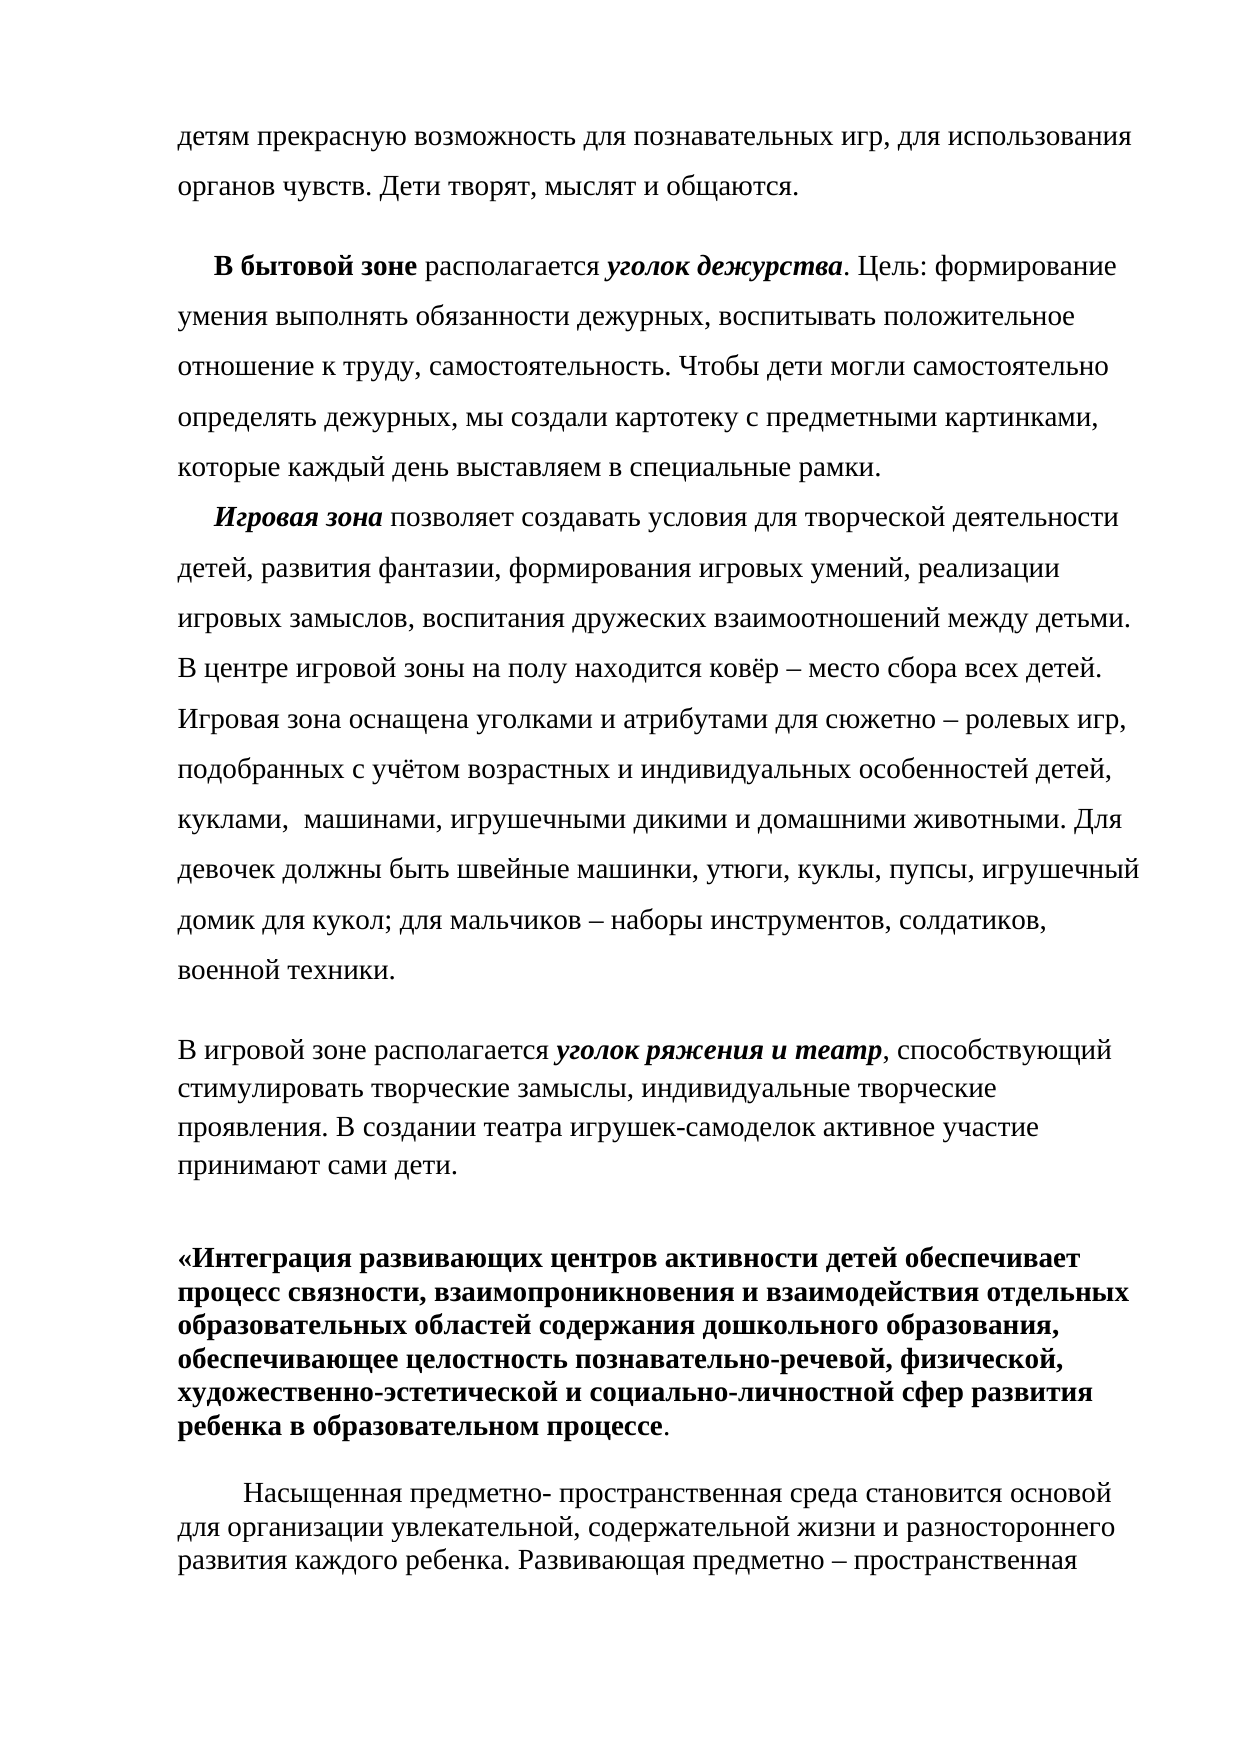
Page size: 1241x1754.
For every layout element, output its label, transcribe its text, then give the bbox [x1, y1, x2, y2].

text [177, 118, 1152, 202]
text В бытовой зоне располагается уголок дежурства. Цель: формирование умения выполнять обязанности дежурных, воспитывать положительное отношение к труду, самостоятельность. Чтобы дети могли самостоятельно определять дежурных, мы создали картотеку с предметными картинками, которые каждый день выставляем в специальные рамки. Игровая зона позволяет создавать условия для творческой деятельности детей, развития фантазии, формирования игровых умений, реализации игровых замыслов, воспитания дружеских взаимоотношений между детьми. В центре игровой зоны на полу находится ковёр – место сбора всех детей. Игровая зона оснащена уголками и атрибутами для сюжетно – ролевых игр, подобранных с учётом возрастных и индивидуальных особенностей детей, куклами, машинами, игрушечными дикими и домашними животными. Для девочек должны быть швейные машинки, утюги, куклы, пупсы, игрушечный домик для кукол; для мальчиков – наборы инструментов, солдатиков, военной техники. [177, 248, 1152, 986]
text В игровой зоне располагается уголок ряжения и театр, способствующий стимулировать творческие замыслы, индивидуальные творческие проявления. В создании театра игрушек-самоделок активное участие принимают сами дети. [177, 1032, 1152, 1181]
text «Интеграция развивающих центров активности детей обеспечивает процесс связности, взаимопроникновения и взаимодействия отдельных образовательных областей содержания дошкольного образования, обеспечивающее целостность познавательно-речевой, физической, художественно-эстетической и социально-личностной сфер развития ребенка в образовательном процессе. [177, 1240, 1152, 1442]
